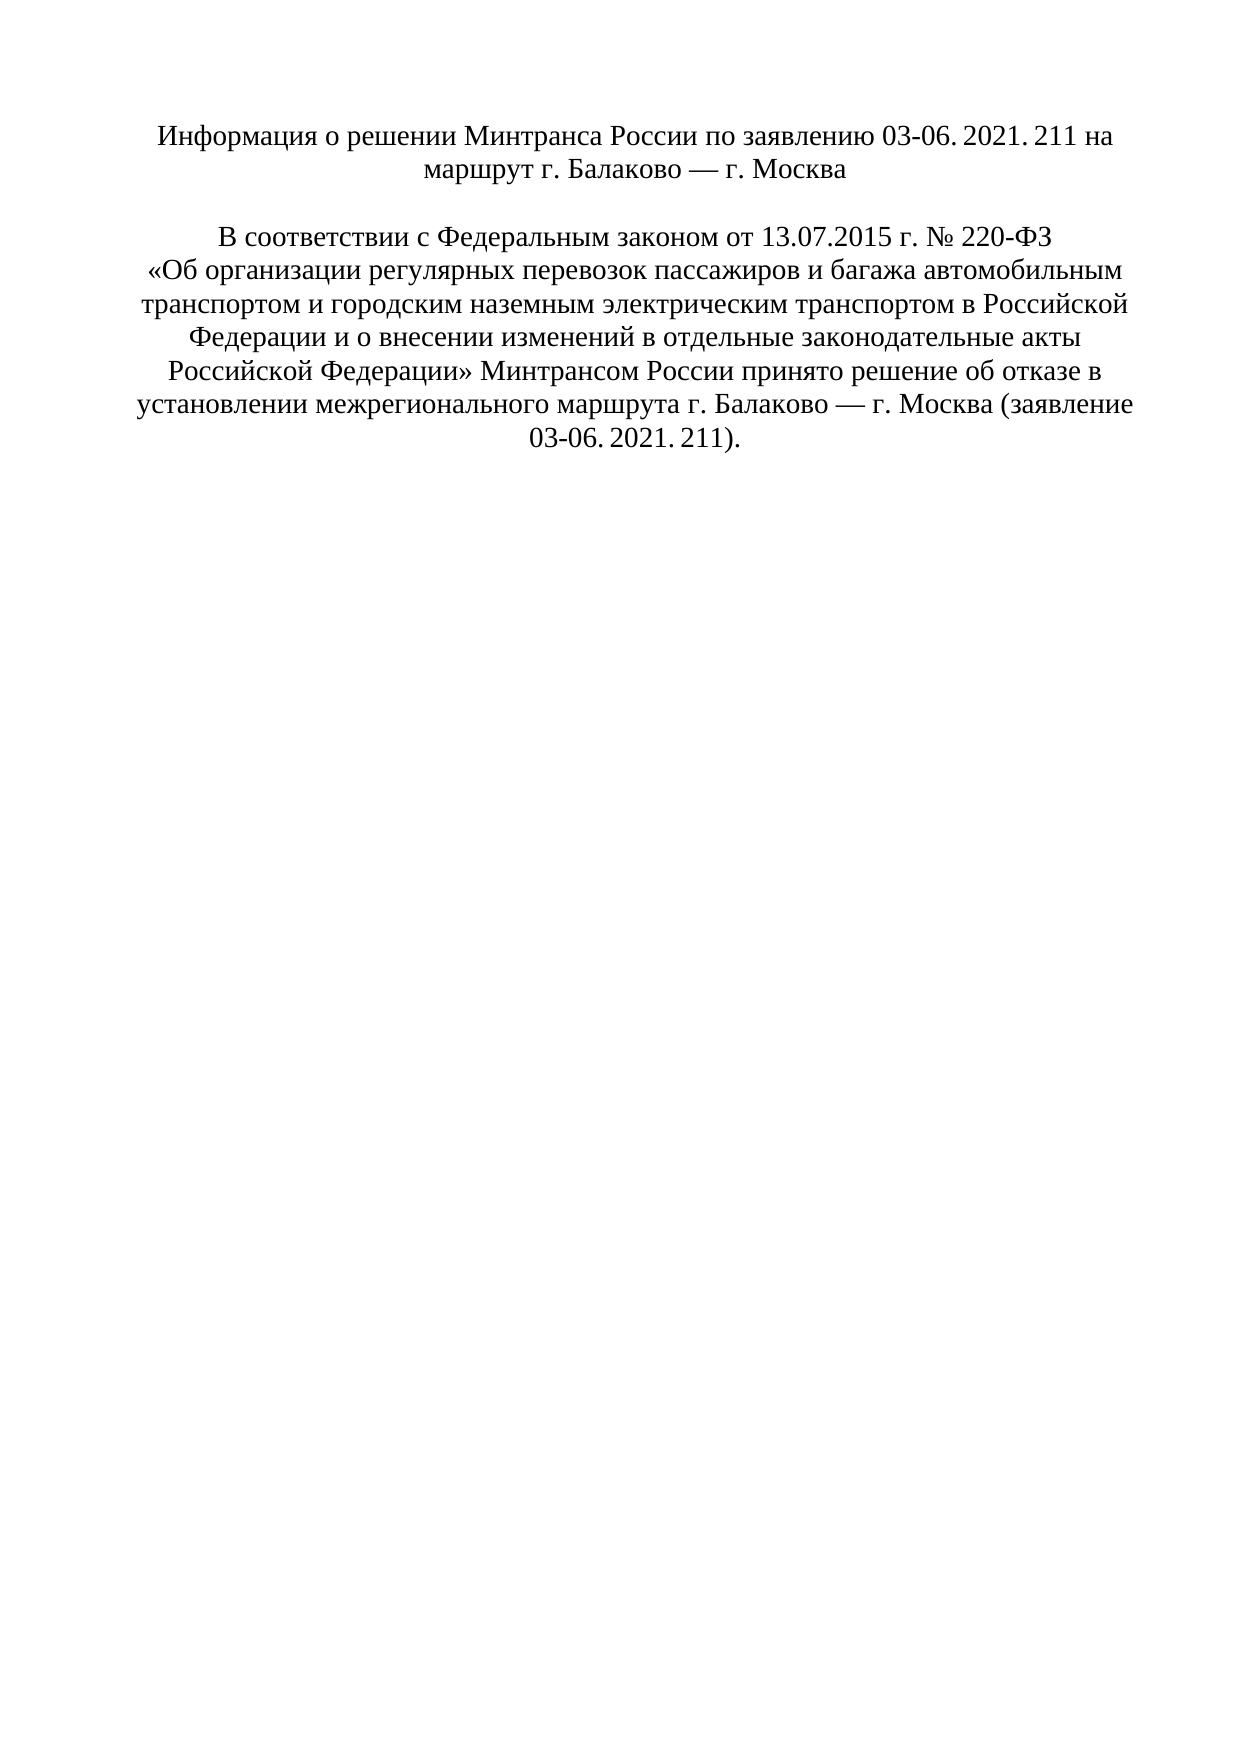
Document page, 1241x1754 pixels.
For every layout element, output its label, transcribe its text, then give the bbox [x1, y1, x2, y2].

text В соответствии с Федеральным законом от 13.07.2015 г. № 220-ФЗ «Об организации регулярных перевозок пассажиров и багажа автомобильным транспортом и городским наземным электрическим транспортом в Российской Федерации и о внесении изменений в отдельные законодательные акты Российской Федерации» Минтрансом России принято решение об отказе в установлении межрегионального маршрута г. Балаково — г. Москва (заявление 03-06. 2021. 211). [118, 219, 1152, 453]
text Информация о решении Минтранса России по заявлению 03-06. 2021. 211 на маршрут г. Балаково — г. Москва [118, 118, 1152, 185]
